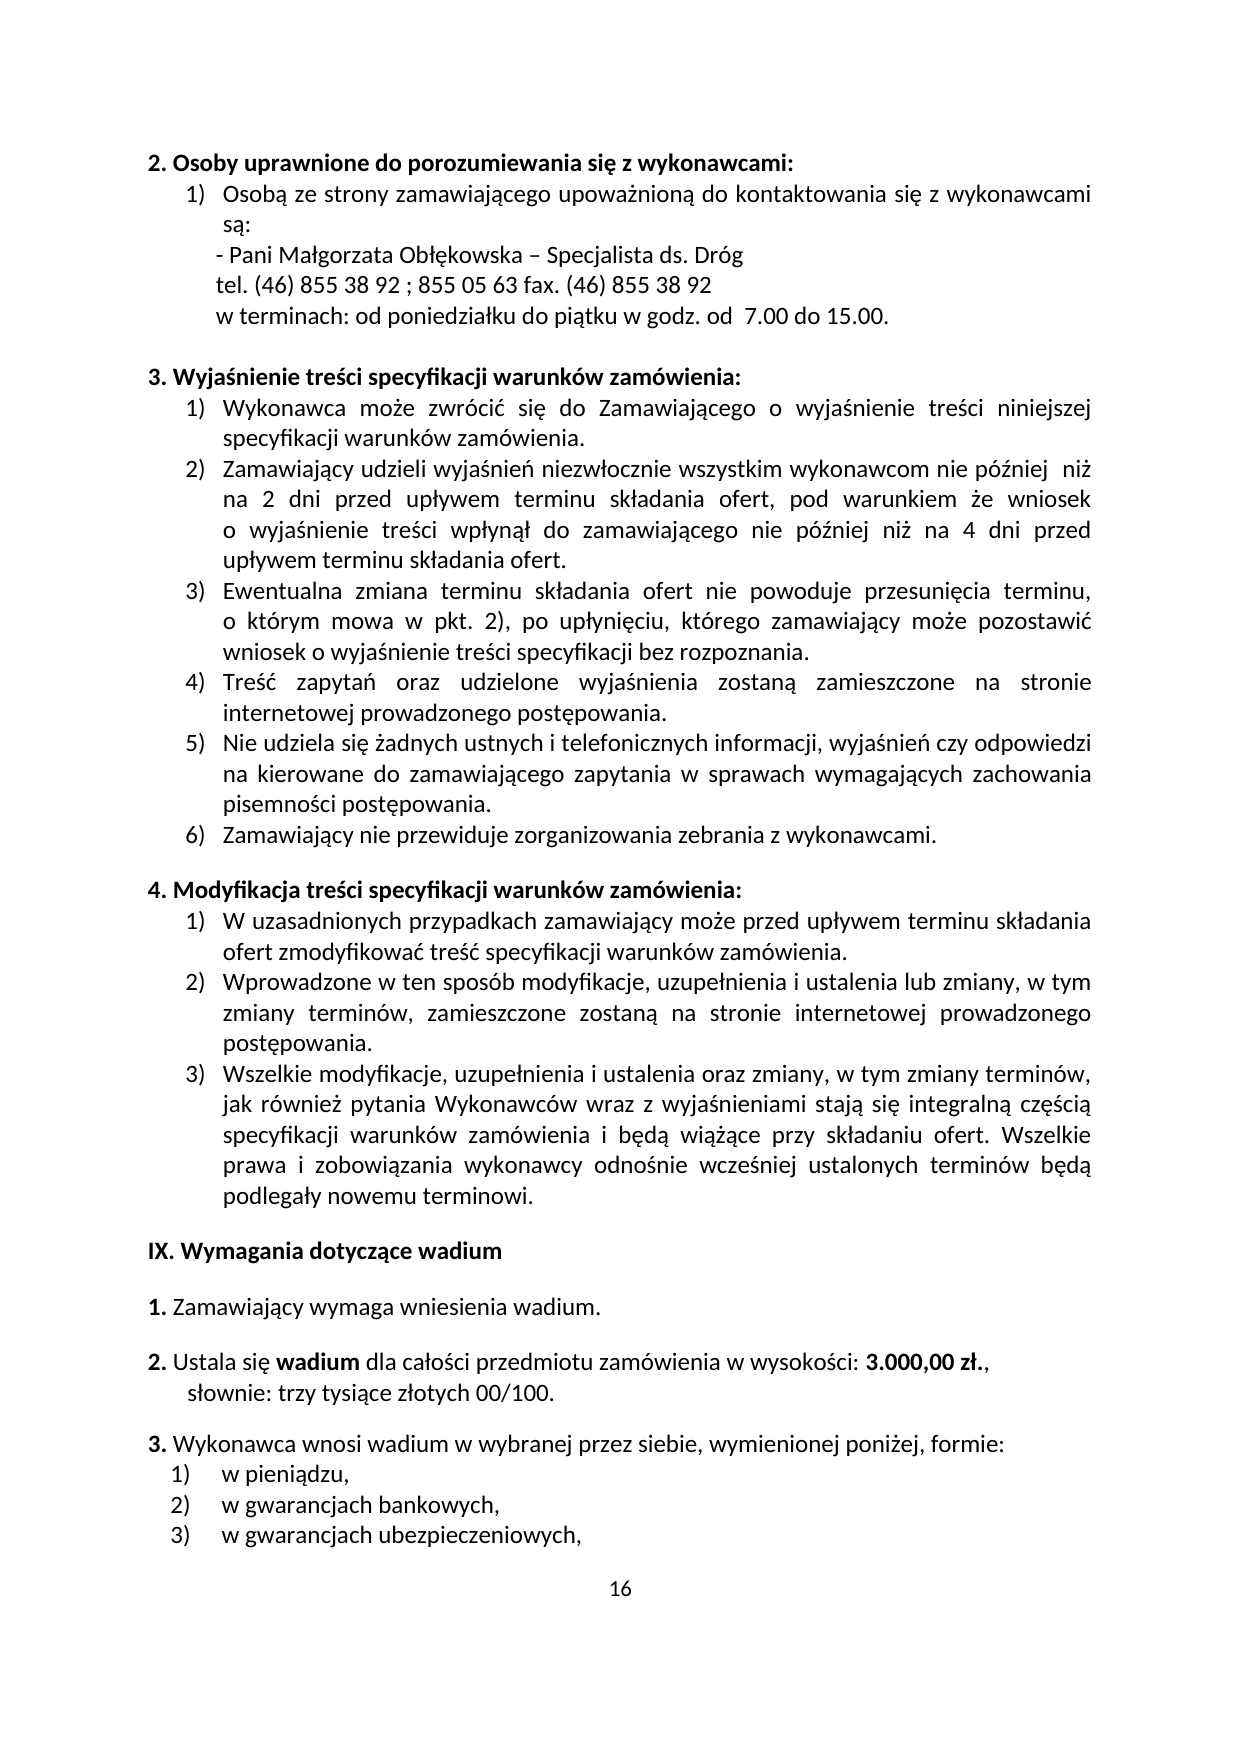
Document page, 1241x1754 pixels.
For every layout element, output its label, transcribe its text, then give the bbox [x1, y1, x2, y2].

text słownie: trzy tysiące złotych 00/100. [148, 1377, 1093, 1407]
text 2) w gwarancjach bankowych, [148, 1489, 1093, 1519]
text 3. Wyjaśnienie treści specyfikacji warunków zamówienia: [148, 361, 1093, 392]
list W uzasadnionych przypadkach zamawiający może przed upływem terminu składania ofert zmodyfikować treść specyfikacji warunków zamówienia. [185, 905, 1093, 966]
text 2. Ustala się wadium dla całości przedmiotu zamówienia w wysokości: 3.000,00 zł., [148, 1346, 1093, 1377]
text 3) w gwarancjach ubezpieczeniowych, [148, 1519, 1093, 1550]
text w terminach: od poniedziałku do piątku w godz. od 7.00 do 15.00. [148, 300, 1093, 331]
text 1. Zamawiający wymaga wniesienia wadium. [148, 1291, 1093, 1321]
list Osobą ze strony zamawiającego upoważnioną do kontaktowania się z wykonawcami są: [185, 178, 1093, 239]
list Ewentualna zmiana terminu składania ofert nie powoduje przesunięcia terminu, o którym mowa w pkt. 2), po upłynięciu, którego zamawiający może pozostawić wniosek o wyjaśnienie treści specyfikacji bez rozpoznania. [185, 575, 1093, 666]
list Nie udziela się żadnych ustnych i telefonicznych informacji, wyjaśnień czy odpowiedzi na kierowane do zamawiającego zapytania w sprawach wymagających zachowania pisemności postępowania. [185, 727, 1093, 819]
text 4. Modyfikacja treści specyfikacji warunków zamówienia: [148, 874, 1093, 905]
text IX. Wymagania dotyczące wadium [148, 1235, 1093, 1266]
text tel. (46) 855 38 92 ; 855 05 63 fax. (46) 855 38 92 [148, 270, 1093, 300]
list Wprowadzone w ten sposób modyfikacje, uzupełnienia i ustalenia lub zmiany, w tym zmiany terminów, zamieszczone zostaną na stronie internetowej prowadzonego postępowania. [185, 966, 1093, 1058]
text 1) w pieniądzu, [148, 1458, 1093, 1489]
text 2. Osoby uprawnione do porozumiewania się z wykonawcami: [148, 148, 1093, 178]
list Zamawiający nie przewiduje zorganizowania zebrania z wykonawcami. [185, 819, 1093, 849]
text 3. Wykonawca wnosi wadium w wybranej przez siebie, wymienionej poniżej, formie: [148, 1428, 1093, 1458]
list Wykonawca może zwrócić się do Zamawiającego o wyjaśnienie treści niniejszej specyfikacji warunków zamówienia. [185, 392, 1093, 453]
text - Pani Małgorzata Obłękowska – Specjalista ds. Dróg [148, 239, 1093, 270]
list Wszelkie modyfikacje, uzupełnienia i ustalenia oraz zmiany, w tym zmiany terminów, jak również pytania Wykonawców wraz z wyjaśnieniami stają się integralną częścią specyfikacji warunków zamówienia i będą wiążące przy składaniu ofert. Wszelkie prawa i zobowiązania wykonawcy odnośnie wcześniej ustalonych terminów będą podlegały nowemu terminowi. [185, 1058, 1093, 1210]
list Zamawiający udzieli wyjaśnień niezwłocznie wszystkim wykonawcom nie później niż na 2 dni przed upływem terminu składania ofert, pod warunkiem że wniosek o wyjaśnienie treści wpłynął do zamawiającego nie później niż na 4 dni przed upływem terminu składania ofert. [185, 453, 1093, 575]
list Treść zapytań oraz udzielone wyjaśnienia zostaną zamieszczone na stronie internetowej prowadzonego postępowania. [185, 666, 1093, 727]
